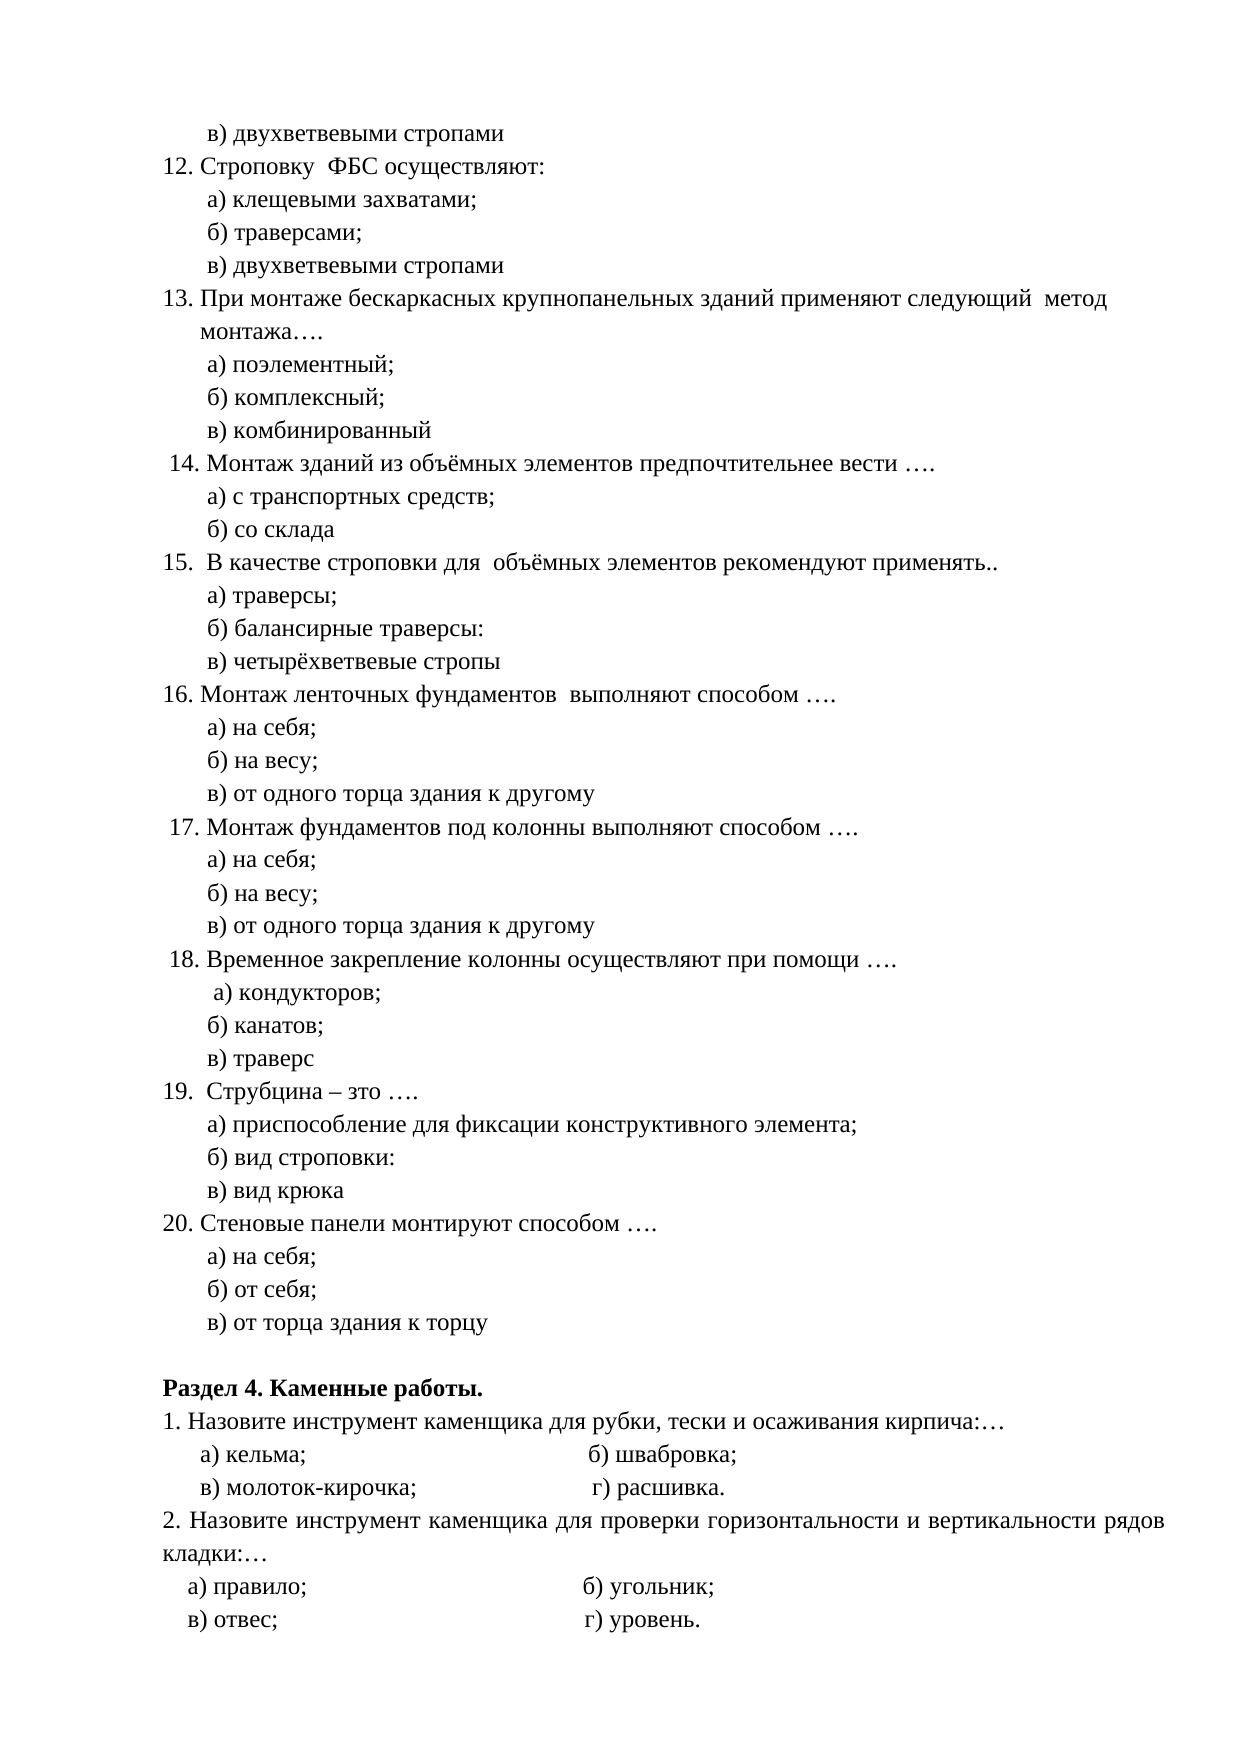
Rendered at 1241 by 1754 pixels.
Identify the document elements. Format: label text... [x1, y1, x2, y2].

text б) вид строповки: [207, 1142, 1166, 1171]
text б) комплексный; [207, 382, 1166, 411]
text 2. Назовите инструмент каменщика для проверки горизонтальности и вертикальности рядов кладки:… [162, 1505, 1166, 1567]
text а) приспособление для фиксации конструктивного элемента; [207, 1109, 1166, 1137]
text б) траверсами; [207, 217, 1166, 246]
text 17. Монтаж фундаментов под колонны выполняют способом …. [162, 812, 1166, 840]
text б) канатов; [207, 1010, 1166, 1038]
text в) траверс [207, 1043, 1166, 1071]
text в) от торца здания к торцу [207, 1307, 1166, 1336]
text а) на себя; [207, 712, 1166, 741]
text а) правило; б) угольник; [87, 1571, 1166, 1600]
text 1. Назовите инструмент каменщика для рубки, тески и осаживания кирпича:… [162, 1406, 1166, 1435]
text в) двухветвевыми стропами [207, 250, 1166, 279]
text в) молоток-кирочка; г) расшивка. [162, 1472, 1166, 1501]
text а) на себя; [207, 844, 1166, 873]
text а) кондукторов; [207, 977, 1166, 1005]
text б) от себя; [207, 1274, 1166, 1303]
text б) со склада [207, 514, 1166, 543]
text в) от одного торца здания к другому [207, 778, 1166, 807]
text а) на себя; [207, 1241, 1166, 1269]
text в) отвес; г) уровень. [87, 1604, 1166, 1633]
text в) от одного торца здания к другому [207, 911, 1166, 939]
text а) траверсы; [207, 580, 1166, 609]
text 20. Стеновые панели монтируют способом …. [162, 1208, 1166, 1237]
text 16. Монтаж ленточных фундаментов выполняют способом …. [162, 679, 1166, 708]
text а) клещевыми захватами; [207, 184, 1166, 213]
text в) вид крюка [207, 1175, 1166, 1203]
text 18. Временное закрепление колонны осуществляют при помощи …. [162, 944, 1166, 972]
text в) комбинированный [207, 415, 1166, 444]
text в) двухветвевыми стропами [207, 118, 1166, 147]
text а) кельма; б) швабровка; [162, 1439, 1166, 1468]
text а) с транспортных средств; [207, 481, 1166, 510]
text в) четырёхветвевые стропы [207, 646, 1166, 675]
text 12. Строповку ФБС осуществляют: [162, 151, 1166, 180]
text б) на весу; [207, 746, 1166, 774]
text 19. Струбцина – зто …. [162, 1076, 1166, 1104]
text б) на весу; [207, 878, 1166, 906]
text 14. Монтаж зданий из объёмных элементов предпочтительнее вести …. [162, 448, 1166, 477]
text 15. В качестве строповки для объёмных элементов рекомендуют применять.. [162, 547, 1166, 576]
text б) балансирные траверсы: [207, 613, 1166, 642]
text а) поэлементный; [207, 349, 1166, 378]
text 13. При монтаже бескаркасных крупнопанельных зданий применяют следующий метод монтажа…. [162, 283, 1166, 345]
text Раздел 4. Каменные работы. [162, 1373, 1166, 1402]
